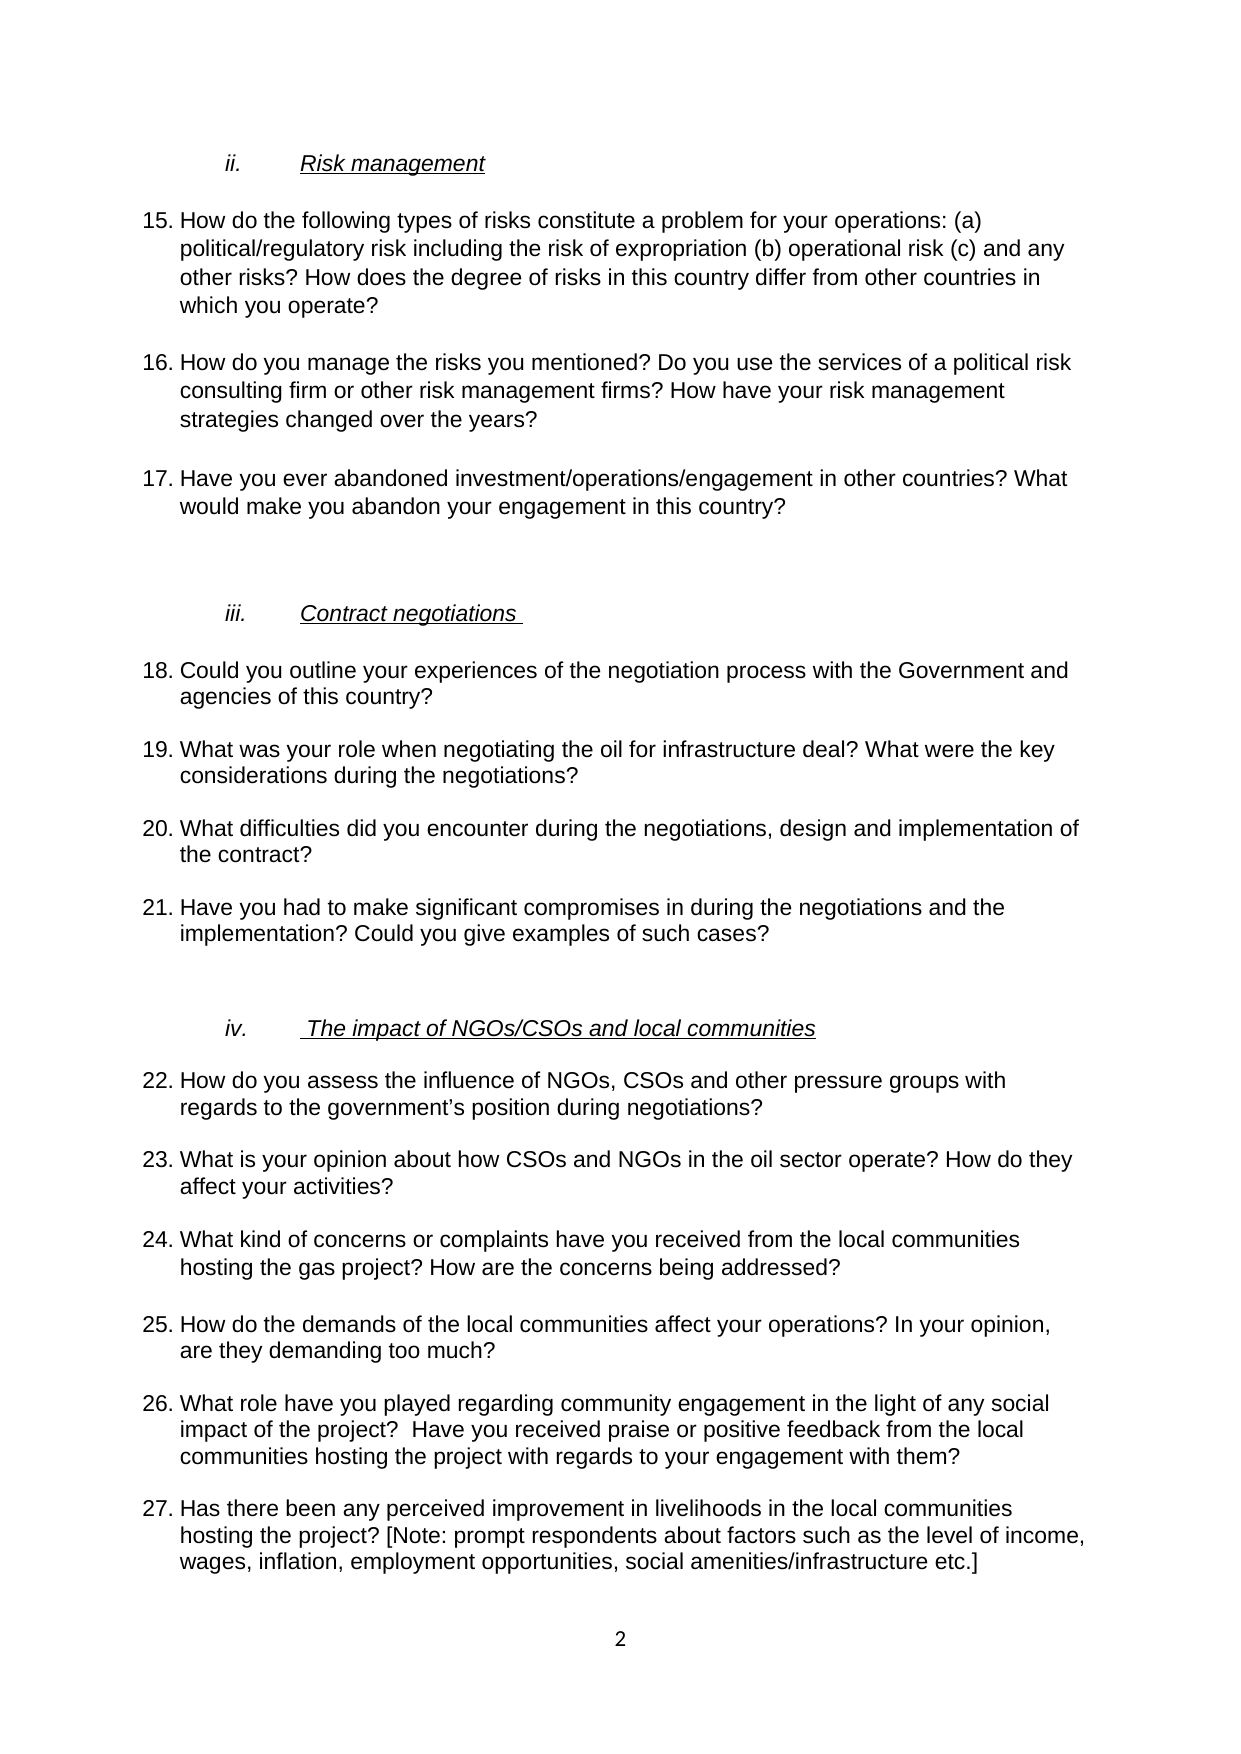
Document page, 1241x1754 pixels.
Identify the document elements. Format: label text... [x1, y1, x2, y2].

list Contract negotiations [225, 600, 1090, 626]
list The impact of NGOs/CSOs and local communities [225, 1015, 1090, 1041]
list How do you manage the risks you mentioned? Do you use the services of a political risk consulting firm or other risk management firms? How have your risk management strategies changed over the years? [142, 349, 1090, 432]
list What was your role when negotiating the oil for infrastructure deal? What were the key considerations during the negotiations? [142, 736, 1090, 788]
list Has there been any perceived improvement in livelihoods in the local communities hosting the project? [Note: prompt respondents about factors such as the level of income, wages, inflation, employment opportunities, social amenities/infrastructure etc.] [142, 1495, 1090, 1574]
list How do the demands of the local communities affect your operations? In your opinion, are they demanding too much? [142, 1311, 1090, 1363]
list Could you outline your experiences of the negotiation process with the Government and agencies of this country? [142, 657, 1090, 709]
list What kind of concerns or complaints have you received from the local communities hosting the gas project? How are the concerns being addressed? [142, 1226, 1090, 1280]
list Risk management [225, 150, 1090, 176]
list What is your opinion about how CSOs and NGOs in the oil sector operate? How do they affect your activities? [142, 1146, 1090, 1199]
list What difficulties did you encounter during the negotiations, design and implementation of the contract? [142, 815, 1090, 868]
list Have you had to make significant compromises in during the negotiations and the implementation? Could you give examples of such cases? [142, 894, 1090, 947]
list How do the following types of risks constitute a problem for your operations: (a) political/regulatory risk including the risk of expropriation (b) operational risk (c) and any other risks? How does the degree of risks in this country differ from other countries in which you operate? [142, 207, 1090, 318]
list How do you assess the influence of NGOs, CSOs and other pressure groups with regards to the government’s position during negotiations? [142, 1067, 1090, 1120]
list What role have you played regarding community engagement in the light of any social impact of the project? Have you received praise or positive feedback from the local communities hosting the project with regards to your engagement with them? [142, 1390, 1090, 1469]
list Have you ever abandoned investment/operations/engagement in other countries? What would make you abandon your engagement in this country? [142, 464, 1090, 519]
